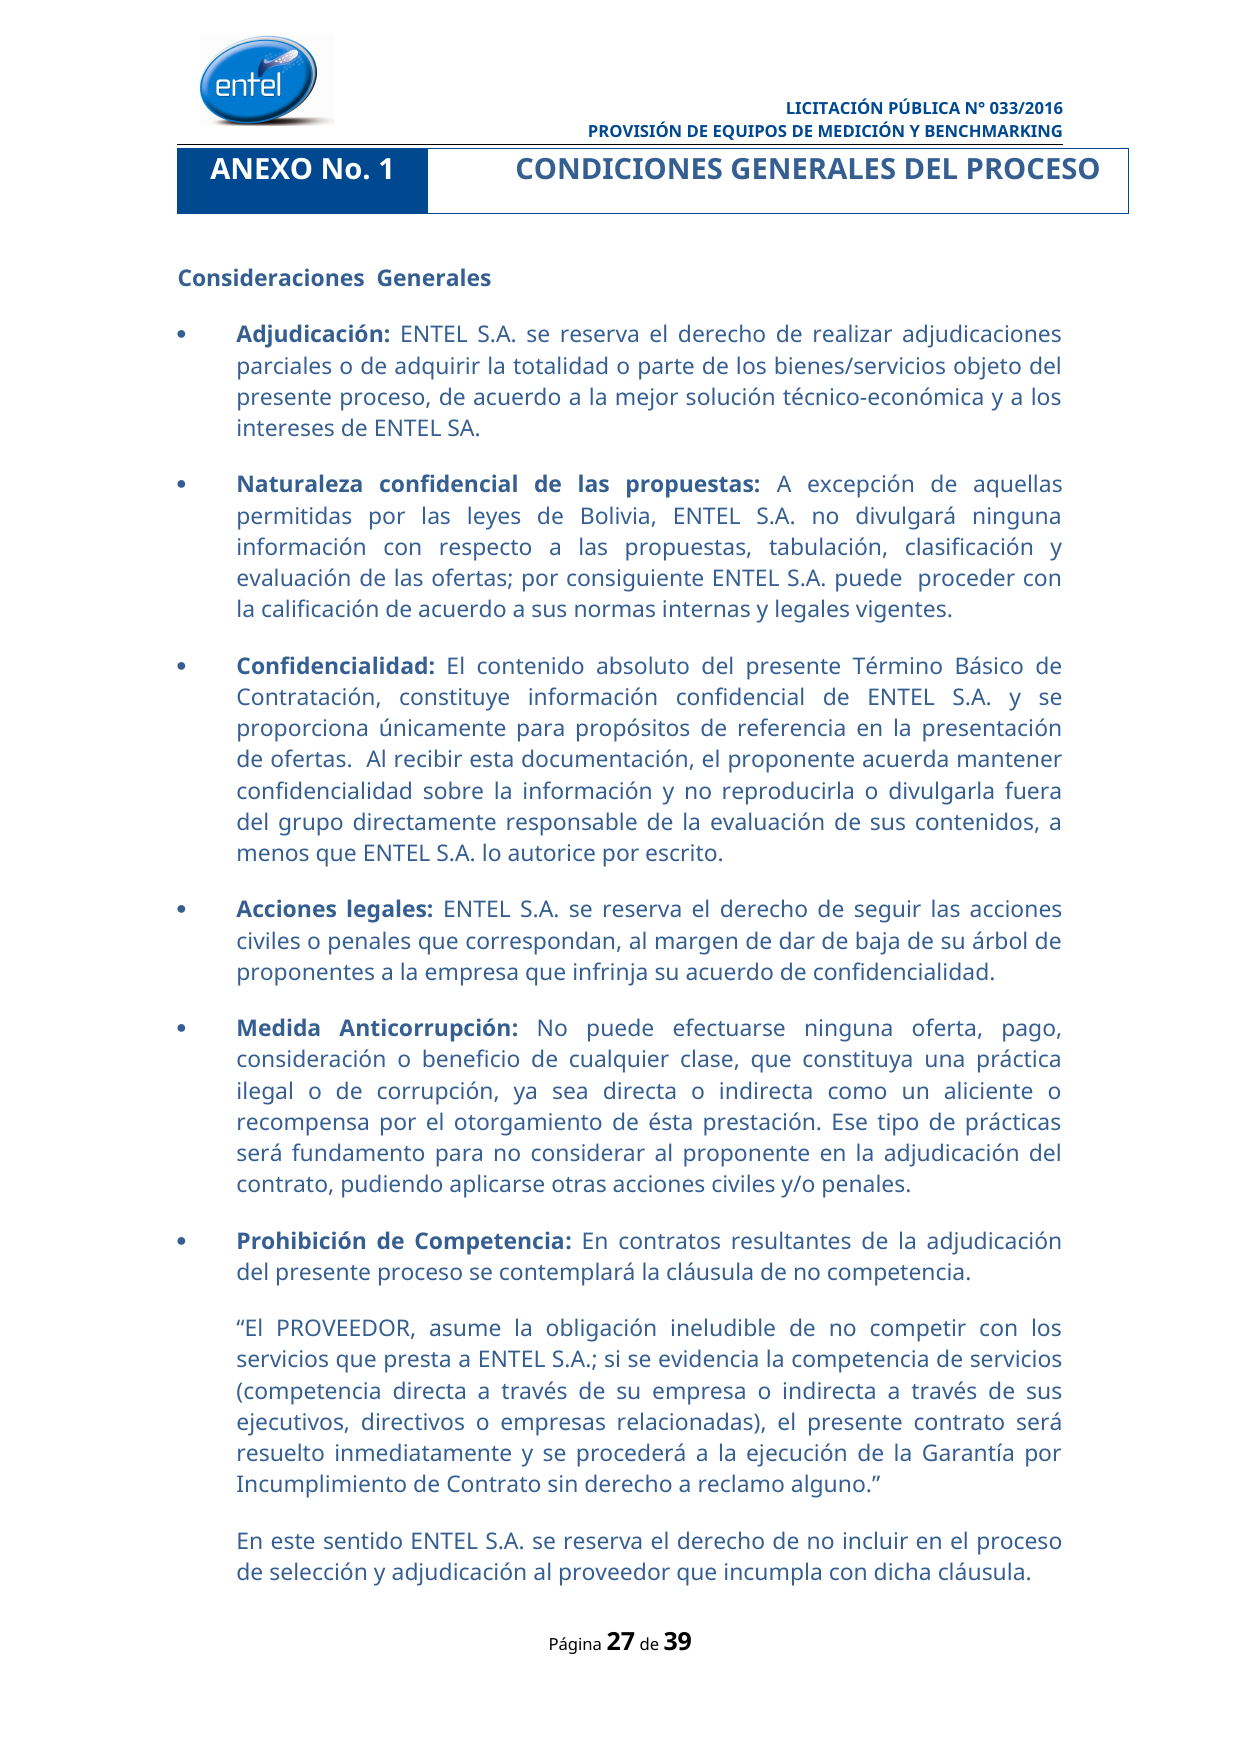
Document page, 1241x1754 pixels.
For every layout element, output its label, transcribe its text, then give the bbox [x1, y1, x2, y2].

list Naturaleza confidencial de las propuestas: A excepción de aquellas permitidas por las leyes de Bolivia, ENTEL S.A. no divulgará ninguna información con respecto a las propuestas, tabulación, clasificación y evaluación de las ofertas; por consiguiente ENTEL S.A. puede proceder con la calificación de acuerdo a sus normas internas y legales vigentes. [177, 468, 1063, 624]
picture [199, 35, 335, 126]
list Confidencialidad: El contenido absoluto del presente Término Básico de Contratación, constituye información confidencial de ENTEL S.A. y se proporciona únicamente para propósitos de referencia en la presentación de ofertas. Al recibir esta documentación, el proponente acuerda mantener confidencialidad sobre la información y no reproducirla o divulgarla fuera del grupo directamente responsable de la evaluación de sus contenidos, a menos que ENTEL S.A. lo autorice por escrito. [177, 649, 1063, 868]
list Medida Anticorrupción: No puede efectuarse ninguna oferta, pago, consideración o beneficio de cualquier clase, que constituya una práctica ilegal o de corrupción, ya sea directa o indirecta como un aliciente o recompensa por el otorgamiento de ésta prestación. Ese tipo de prácticas será fundamento para no considerar al proponente en la adjudicación del contrato, pudiendo aplicarse otras acciones civiles y/o penales. [177, 1012, 1063, 1199]
list Acciones legales: ENTEL S.A. se reserva el derecho de seguir las acciones civiles o penales que correspondan, al margen de dar de baja de su árbol de proponentes a la empresa que infrinja su acuerdo de confidencialidad. [177, 893, 1063, 987]
table_header ANEXO No. 1 [178, 149, 427, 213]
list Prohibición de Competencia: En contratos resultantes de la adjudicación del presente proceso se contemplará la cláusula de no competencia. [177, 1224, 1063, 1287]
text Consideraciones Generales [177, 262, 1063, 293]
list Adjudicación: ENTEL S.A. se reserva el derecho de realizar adjudicaciones parciales o de adquirir la totalidad o parte de los bienes/servicios objeto del presente proceso, de acuerdo a la mejor solución técnico-económica y a los intereses de ENTEL SA. [177, 318, 1063, 443]
text En este sentido ENTEL S.A. se reserva el derecho de no incluir en el proceso de selección y adjudicación al proveedor que incumpla con dicha cláusula. [236, 1524, 1063, 1587]
table_header CONDICIONES GENERALES DEL PROCESO [428, 149, 1128, 213]
text “El PROVEEDOR, asume la obligación ineludible de no competir con los servicios que presta a ENTEL S.A.; si se evidencia la competencia de servicios (competencia directa a través de su empresa o indirecta a través de sus ejecutivos, directivos o empresas relacionadas), el presente contrato será resuelto inmediatamente y se procederá a la ejecución de la Garantía por Incumplimiento de Contrato sin derecho a reclamo alguno.” [236, 1312, 1063, 1499]
